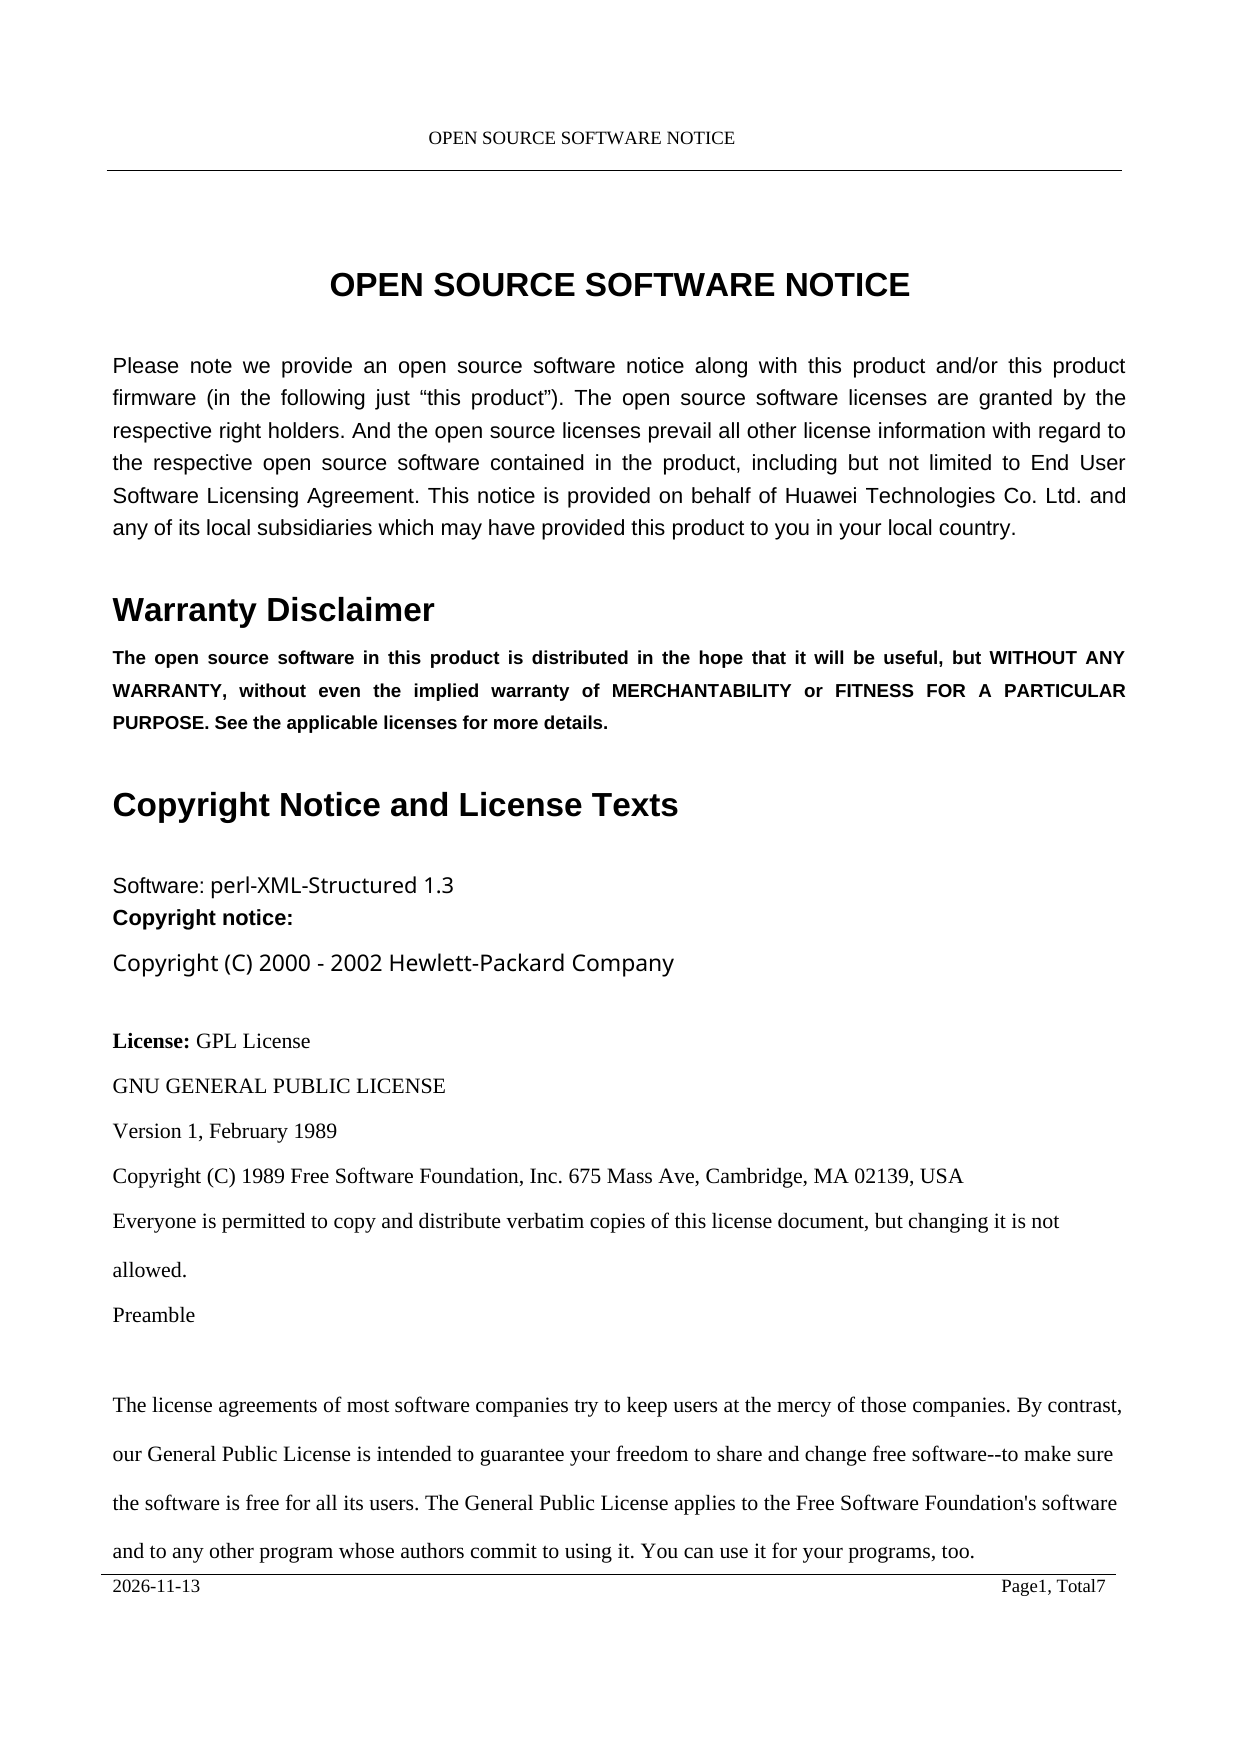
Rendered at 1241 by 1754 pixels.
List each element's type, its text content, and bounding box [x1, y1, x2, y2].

text OPEN SOURCE SOFTWARE NOTICE [112, 251, 1128, 316]
text License: GPL License [112, 1024, 1128, 1057]
text GNU GENERAL PUBLIC LICENSE [112, 1069, 1128, 1102]
text Everyone is permitted to copy and distribute verbatim copies of this license document, but changing it is not allowed. [112, 1204, 1128, 1286]
text Copyright notice: [112, 901, 1128, 934]
text Version 1, February 1989 [112, 1114, 1128, 1147]
text Copyright (C) 2000 - 2002 Hewlett-Packard Company [112, 947, 1128, 979]
text Copyright (C) 1989 Free Software Foundation, Inc. 675 Mass Ave, Cambridge, MA 02139, USA [112, 1159, 1128, 1192]
text The open source software in this product is distributed in the hope that it will be useful, but WITHOUT ANY WARRANTY, without even the implied warranty of MERCHANTABILITY or FITNESS FOR A PARTICULAR PURPOSE. See the applicable licenses for more details. [112, 641, 1128, 739]
text The license agreements of most software companies try to keep users at the mercy of those companies. By contrast, our General Public License is intended to guarantee your freedom to share and change free software--to make sure the software is free for all its users. The General Public License applies to the Free Software Foundation's software and to any other program whose authors commit to using it. You can use it for your programs, too. [112, 1389, 1128, 1567]
text Please note we provide an open source software notice along with this product and/or this product firmware (in the following just “this product”). The open source software licenses are granted by the respective right holders. And the open source licenses prevail all other license information with regard to the respective open source software contained in the product, including but not limited to End User Software Licensing Agreement. This notice is provided on behalf of Huawei Technologies Co. Ltd. and any of its local subsidiaries which may have provided this product to you in your local country. [112, 349, 1128, 544]
text Copyright Notice and License Texts [112, 771, 1128, 836]
text Preamble [112, 1298, 1128, 1331]
text Warranty Disclaimer [112, 576, 1128, 641]
text Software: perl-XML-Structured 1.3 [112, 869, 1128, 901]
